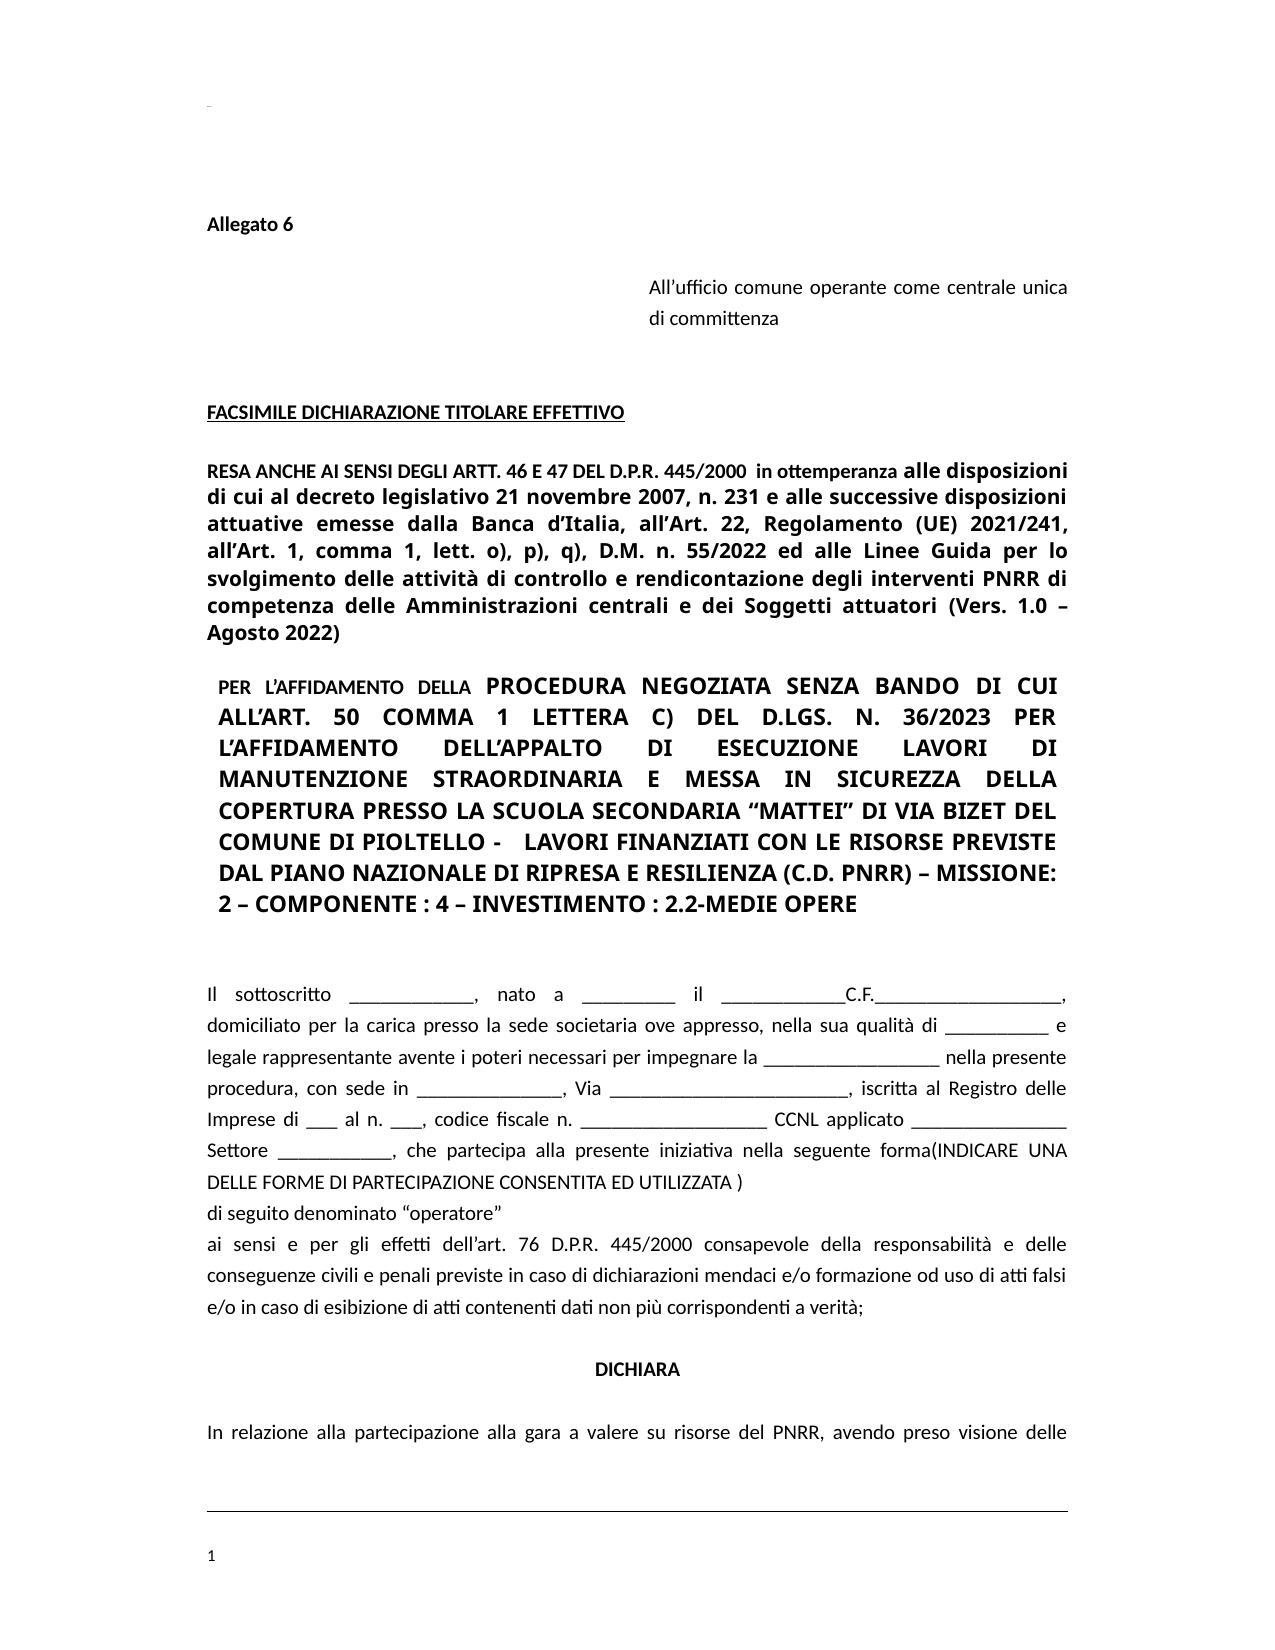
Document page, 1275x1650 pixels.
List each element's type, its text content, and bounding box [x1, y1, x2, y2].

text RESA ANCHE AI SENSI DEGLI ARTT. 46 E 47 DEL D.P.R. 445/2000 in ottemperanza alle disposizioni di cui al decreto legislativo 21 novembre 2007, n. 231 e alle successive disposizioni attuative emesse dalla Banca d’Italia, all’Art. 22, Regolamento (UE) 2021/241, all’Art. 1, comma 1, lett. o), p), q), D.M. n. 55/2022 ed alle Linee Guida per lo svolgimento delle attività di controllo e rendicontazione degli interventi PNRR di competenza delle Amministrazioni centrali e dei Soggetti attuatori (Vers. 1.0 – Agosto 2022) [207, 457, 1068, 646]
text di seguito denominato “operatore” [207, 1195, 1068, 1227]
text facsimile dichiarazione titolare effettivo [207, 394, 1068, 426]
text PER l’affidamento della PROCEDURA NEGOZIATA SENZA BANDO DI CUI ALL’ART. 50 COMMA 1 LETTERA C) DEL D.LGS. N. 36/2023 PER L’AFFIDAMENTO DELL’APPALTO DI ESECUZIONE LAVORI DI MANUTENZIONE STRAORDINARIA E MESSA IN SICUREZZA DELLA COPERTURA PRESSO LA SCUOLA SECONDARIA “MATTEI” DI VIA BIZET DEL COMUNE DI PIOLTELLO - LAVORI FINANZIATI CON LE RISORSE PREVISTE DAL PIANO NAZIONALE DI RIPRESA E RESILIENZA (C.D. PNRR) – MISSIONE: 2 – COMPONENTE : 4 – INVESTIMENTO : 2.2-MEDIE OPERE [218, 669, 1057, 919]
text DICHIARA [207, 1352, 1068, 1383]
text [207, 1414, 1068, 1445]
text Il sottoscritto ____________, nato a _________ il ____________C.F.__________________, domiciliato per la carica presso la sede societaria ove appresso, nella sua qualità di __________ e legale rappresentante avente i poteri necessari per impegnare la _________________ nella presente procedura, con sede in ______________, Via _______________________, iscritta al Registro delle Imprese di ___ al n. ___, codice fiscale n. __________________ CCNL applicato _______________ Settore ___________, che partecipa alla presente iniziativa nella seguente forma(INDICARE UNA DELLE FORME DI PARTECIPAZIONE CONSENTITA ED UTILIZZATA ) [207, 977, 1068, 1195]
text ai sensi e per gli effetti dell’art. 76 D.P.R. 445/2000 consapevole della responsabilità e delle conseguenze civili e penali previste in caso di dichiarazioni mendaci e/o formazione od uso di atti falsi e/o in caso di esibizione di atti contenenti dati non più corrispondenti a verità; [207, 1227, 1068, 1320]
text Allegato 6 [207, 207, 1068, 238]
text All’ufficio comune operante come centrale unica di committenza [649, 269, 1068, 332]
